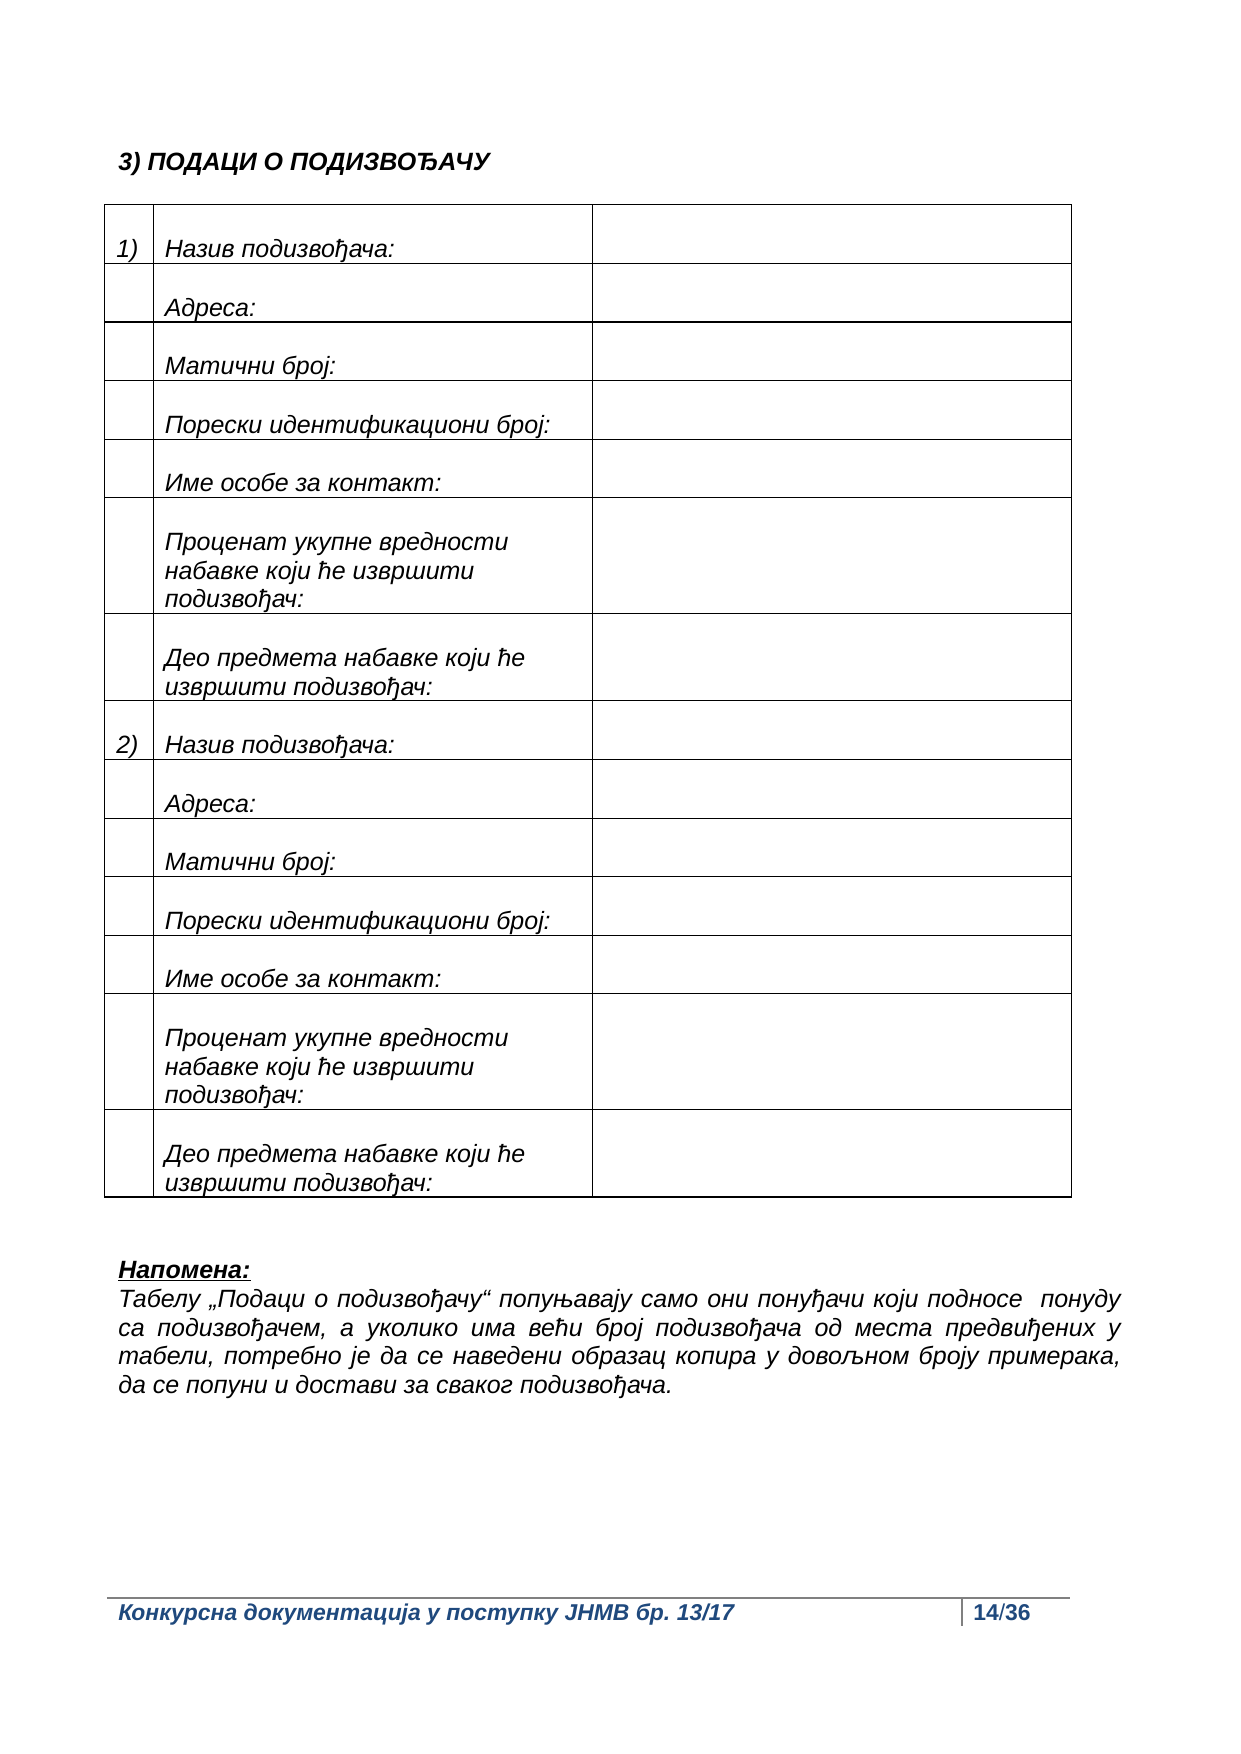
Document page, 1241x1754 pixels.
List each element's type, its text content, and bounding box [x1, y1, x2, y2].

table_header Назив подизвођача: [154, 205, 592, 263]
table_cell [593, 323, 1071, 380]
table_cell Порески идентификациони број: [154, 381, 592, 438]
table_cell [593, 498, 1071, 613]
table_cell Адреса: [154, 760, 592, 817]
table_cell [105, 381, 153, 438]
table_cell [105, 323, 153, 380]
table_cell Део предмета набавке који ће извршити подизвођач: [154, 614, 592, 700]
table_cell [593, 877, 1071, 934]
table_cell Матични број: [154, 819, 592, 876]
table_cell [105, 877, 153, 934]
table_header [593, 205, 1071, 263]
text Табелу „Подаци о подизвођачу“ попуњавају само они понуђачи који подносе понуду са подизвођачем, а уколико има већи број подизвођача од места предвиђених у табели, потребно је да се наведени образац копира у довољном броју примерака, да се попуни и достави за сваког подизвођача. [118, 1284, 1122, 1399]
table_cell [593, 936, 1071, 993]
table_cell [593, 440, 1071, 497]
table_cell [105, 498, 153, 613]
table_cell [593, 381, 1071, 438]
table_cell [105, 994, 153, 1109]
table_cell Проценат укупне вредности набавке који ће извршити подизвођач: [154, 498, 592, 613]
table_cell [593, 819, 1071, 876]
table_cell Проценат укупне вредности набавке који ће извршити подизвођач: [154, 994, 592, 1109]
table_cell Име особе за контакт: [154, 936, 592, 993]
table_cell [105, 440, 153, 497]
table_cell [593, 264, 1071, 321]
table_cell [105, 264, 153, 321]
table_cell [593, 1110, 1071, 1196]
table_cell Адреса: [154, 264, 592, 321]
table_cell Име особе за контакт: [154, 440, 592, 497]
text Напомена: [118, 1255, 1122, 1284]
table_cell Порески идентификациони број: [154, 877, 592, 934]
text 3) ПОДАЦИ О ПОДИЗВОЂАЧУ [118, 147, 1122, 176]
table_cell [593, 760, 1071, 817]
table_cell Део предмета набавке који ће извршити подизвођач: [154, 1110, 592, 1196]
table_cell [105, 614, 153, 700]
table_cell [593, 614, 1071, 700]
table_cell [105, 760, 153, 817]
table_cell [105, 819, 153, 876]
table_cell Матични број: [154, 323, 592, 380]
table_cell [593, 994, 1071, 1109]
table_cell Назив подизвођача: [154, 701, 592, 759]
table_cell [105, 936, 153, 993]
table_cell [593, 701, 1071, 759]
table_cell 2) [105, 701, 153, 759]
table_cell [105, 1110, 153, 1196]
table_header 1) [105, 205, 153, 263]
